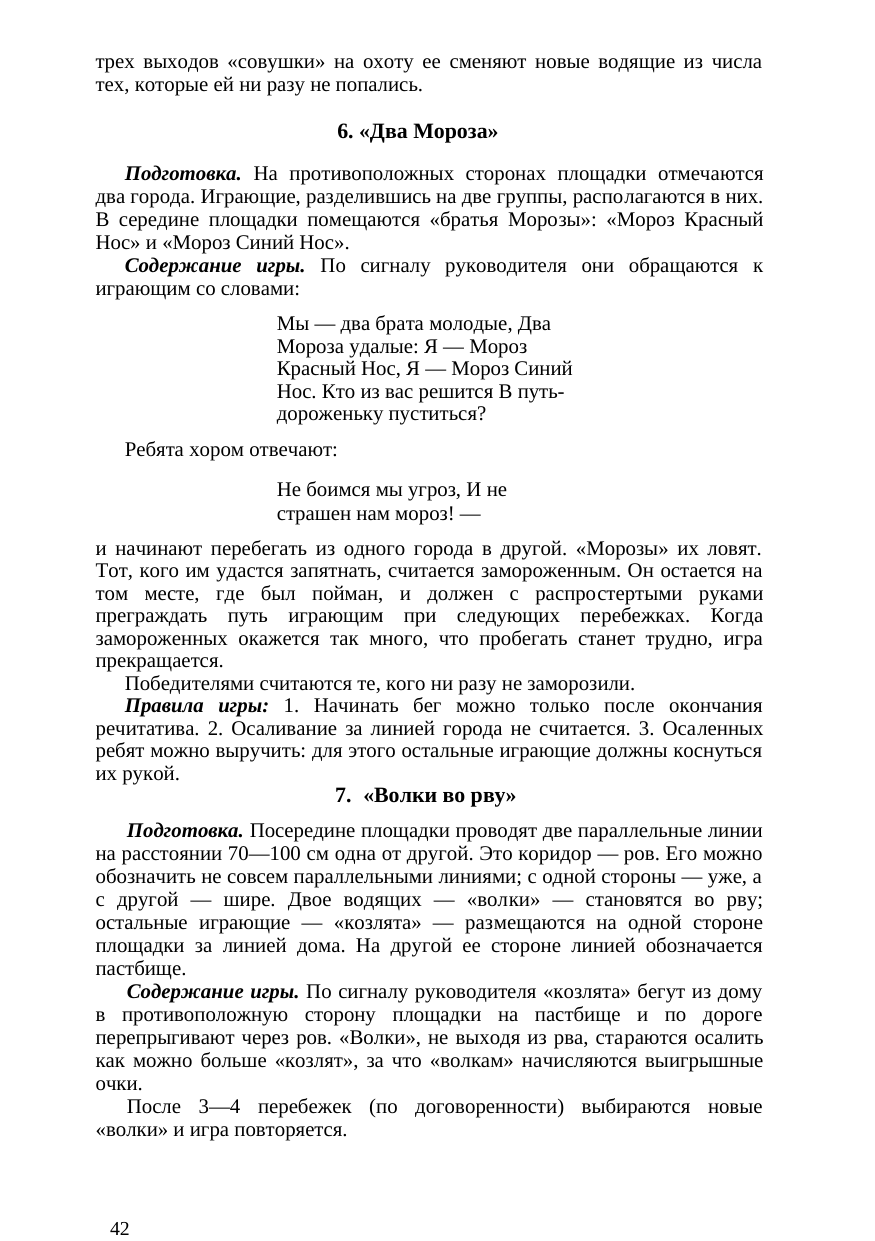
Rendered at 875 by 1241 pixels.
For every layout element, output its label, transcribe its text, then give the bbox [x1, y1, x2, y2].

text Содержание игры. По сигналу руководителя они обращаются к играющим со словами: [95, 254, 763, 300]
text Подготовка. Посередине площадки проводят две параллельные линии на расстоянии 70—100 см одна от другой. Это коридор — ров. Его можно обозначить не совсем параллельными линиями; с одной стороны — уже, а с другой — шире. Двое водящих — «волки» — становятся во рву; остальные играющие — «козлята» — размещаются на одной стороне площадки за линией дома. На другой ее стороне линией обозначается пастбище. [95, 819, 763, 980]
text После 3—4 перебежек (по договоренности) выбираются новые «волки» и игра повторяется. [95, 1096, 763, 1142]
text Содержание игры. По сигналу руководителя «козлята» бегут из дому в противоположную сторону площадки на пастбище и по дороге перепрыгивают через ров. «Волки», не выходя из рва, стараются осалить как можно больше «козлят», за что «волкам» начисляются выигрышные очки. [95, 980, 763, 1096]
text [95, 51, 763, 96]
text Правила игры: 1. Начинать бег можно только после окончания речитатива. 2. Осаливание за линией города не считается. 3. Осаленных ребят можно выручить: для этого остальные играющие должны коснуться их рукой. [95, 695, 763, 785]
text Не боимся мы угроз, И не страшен нам мороз! — [277, 478, 578, 524]
text Ребята хором отвечают: [95, 439, 765, 460]
list «Волки во рву» [335, 785, 765, 807]
text 6. «Два Мороза» [337, 121, 765, 143]
text Мы — два брата молодые, Два Мороза удалые: Я — Мороз Красный Нос, Я — Мороз Синий Нос. Кто из вас решится В путь-дороженьку пуститься? [277, 313, 578, 425]
text Подготовка. На противоположных сторонах площадки отмечаются два города. Играющие, разделившись на две группы, располагаются в них. В середине площадки помещаются «братья Морозы»: «Мороз Красный Нос» и «Мороз Синий Нос». [95, 162, 763, 254]
text и начинают перебегать из одного города в другой. «Морозы» их ловят. Тот, кого им удастся запятнать, считается замороженным. Он остается на том месте, где был пойман, и должен с распростертыми руками преграждать путь играющим при следующих перебежках. Когда замороженных окажется так много, что пробегать станет трудно, игра прекращается. [95, 537, 763, 672]
text Победителями считаются те, кого ни разу не заморозили. [95, 672, 765, 695]
